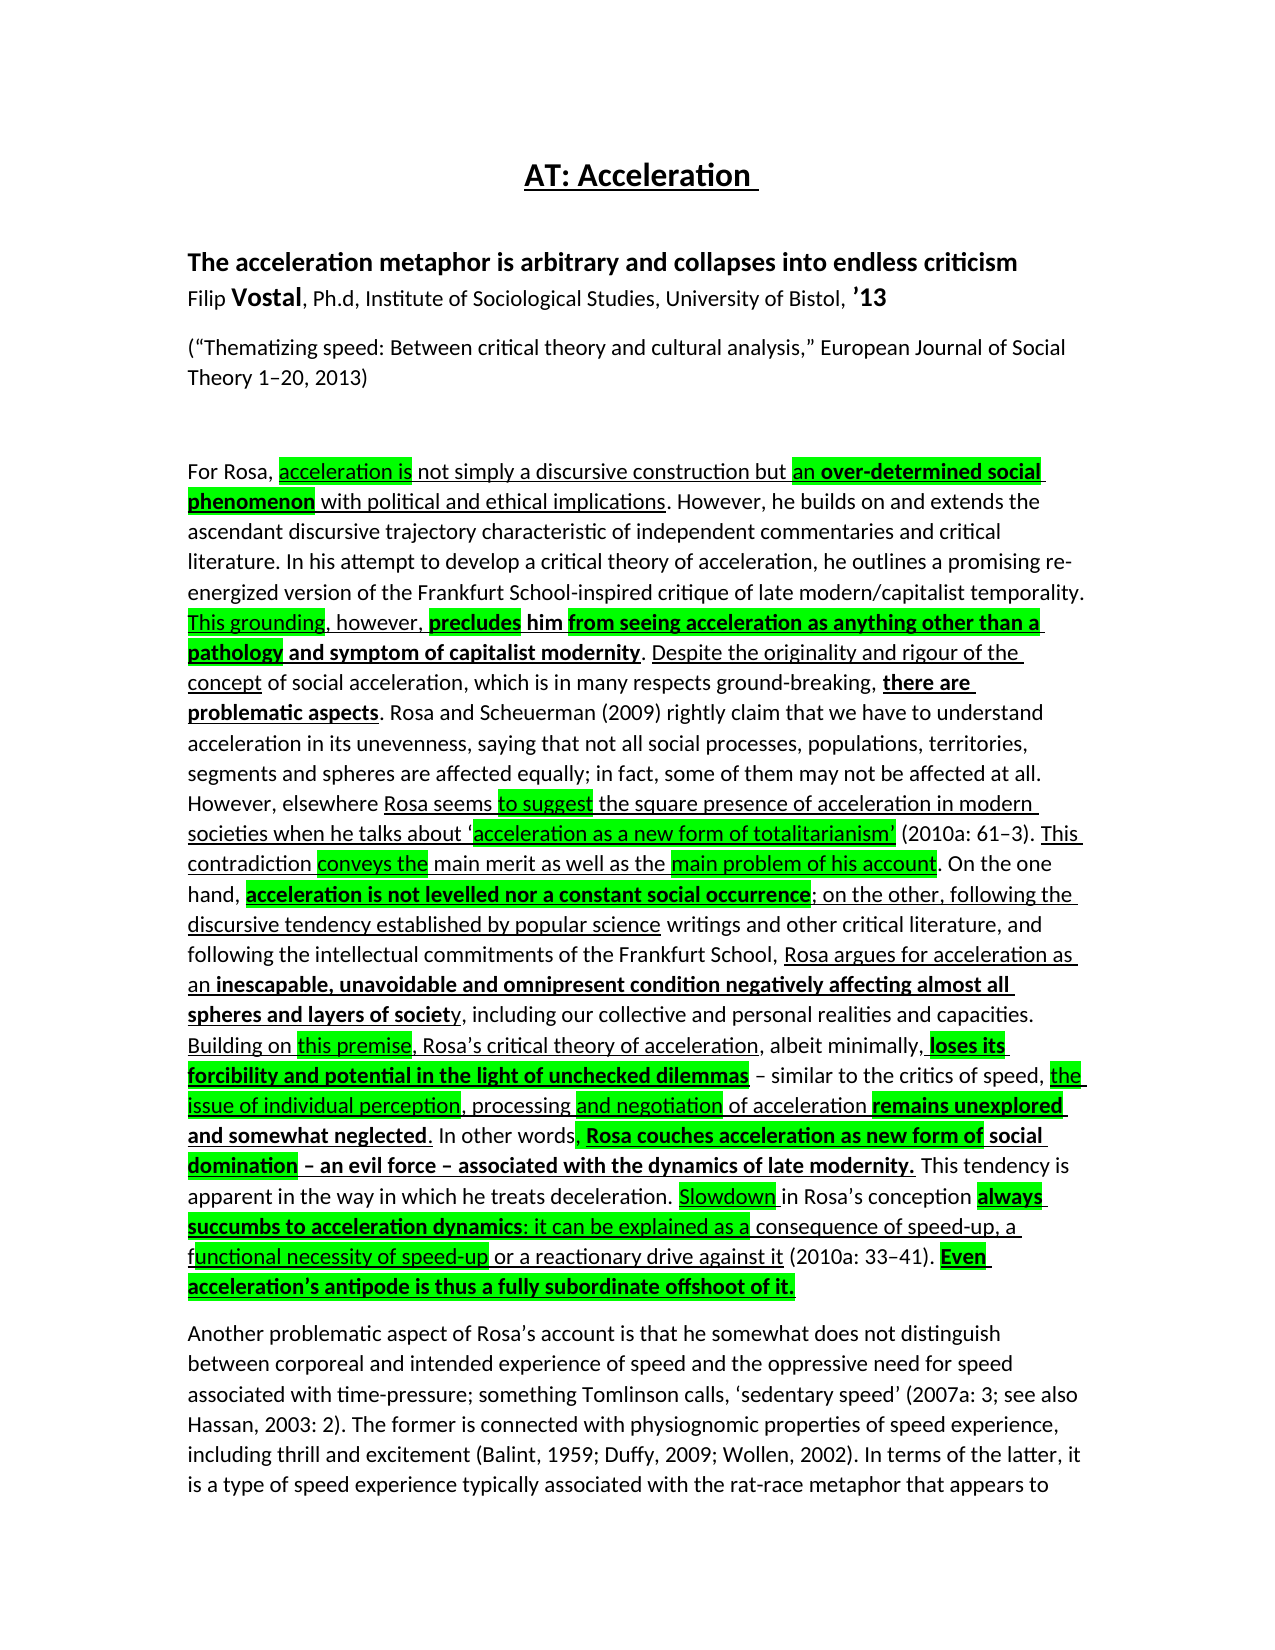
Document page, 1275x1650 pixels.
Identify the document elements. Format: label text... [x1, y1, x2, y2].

text Filip Vostal, Ph.d, Institute of Sociological Studies, University of Bistol, ’13 [187, 281, 1087, 314]
subtitle The acceleration metaphor is arbitrary and collapses into endless criticism [187, 245, 1087, 278]
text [187, 1319, 1087, 1498]
subtitle AT: Acceleration [187, 154, 1087, 195]
text For Rosa, acceleration is not simply a discursive construction but an over-determined social phenomenon with political and ethical implications. However, he builds on and extends the ascendant discursive trajectory characteristic of independent commentaries and critical literature. In his attempt to develop a critical theory of acceleration, he outlines a promising re-energized version of the Frankfurt School-inspired critique of late modern/capitalist temporality. This grounding, however, precludes him from seeing acceleration as anything other than a pathology and symptom of capitalist modernity. Despite the originality and rigour of the concept of social acceleration, which is in many respects ground-breaking, there are problematic aspects. Rosa and Scheuerman (2009) rightly claim that we have to understand acceleration in its unevenness, saying that not all social processes, populations, territories, segments and spheres are affected equally; in fact, some of them may not be affected at all. However, elsewhere Rosa seems to suggest the square presence of acceleration in modern societies when he talks about ‘acceleration as a new form of totalitarianism’ (2010a: 61–3). This contradiction conveys the main merit as well as the main problem of his account. On the one hand, acceleration is not levelled nor a constant social occurrence; on the other, following the discursive tendency established by popular science writings and other critical literature, and following the intellectual commitments of the Frankfurt School, Rosa argues for acceleration as an inescapable, unavoidable and omnipresent condition negatively affecting almost all spheres and layers of society, including our collective and personal realities and capacities. Building on this premise, Rosa’s critical theory of acceleration, albeit minimally, loses its forcibility and potential in the light of unchecked dilemmas – similar to the critics of speed, the issue of individual perception, processing and negotiation of acceleration remains unexplored and somewhat neglected. In other words, Rosa couches acceleration as new form of social domination – an evil force – associated with the dynamics of late modernity. This tendency is apparent in the way in which he treats deceleration. Slowdown in Rosa’s conception always succumbs to acceleration dynamics: it can be explained as a consequence of speed-up, a functional necessity of speed-up or a reactionary drive against it (2010a: 33–41). Even acceleration’s antipode is thus a fully subordinate offshoot of it. [187, 457, 1087, 1301]
text (“Thematizing speed: Between critical theory and cultural analysis,” European Journal of Social Theory 1–20, 2013) [187, 333, 1087, 391]
